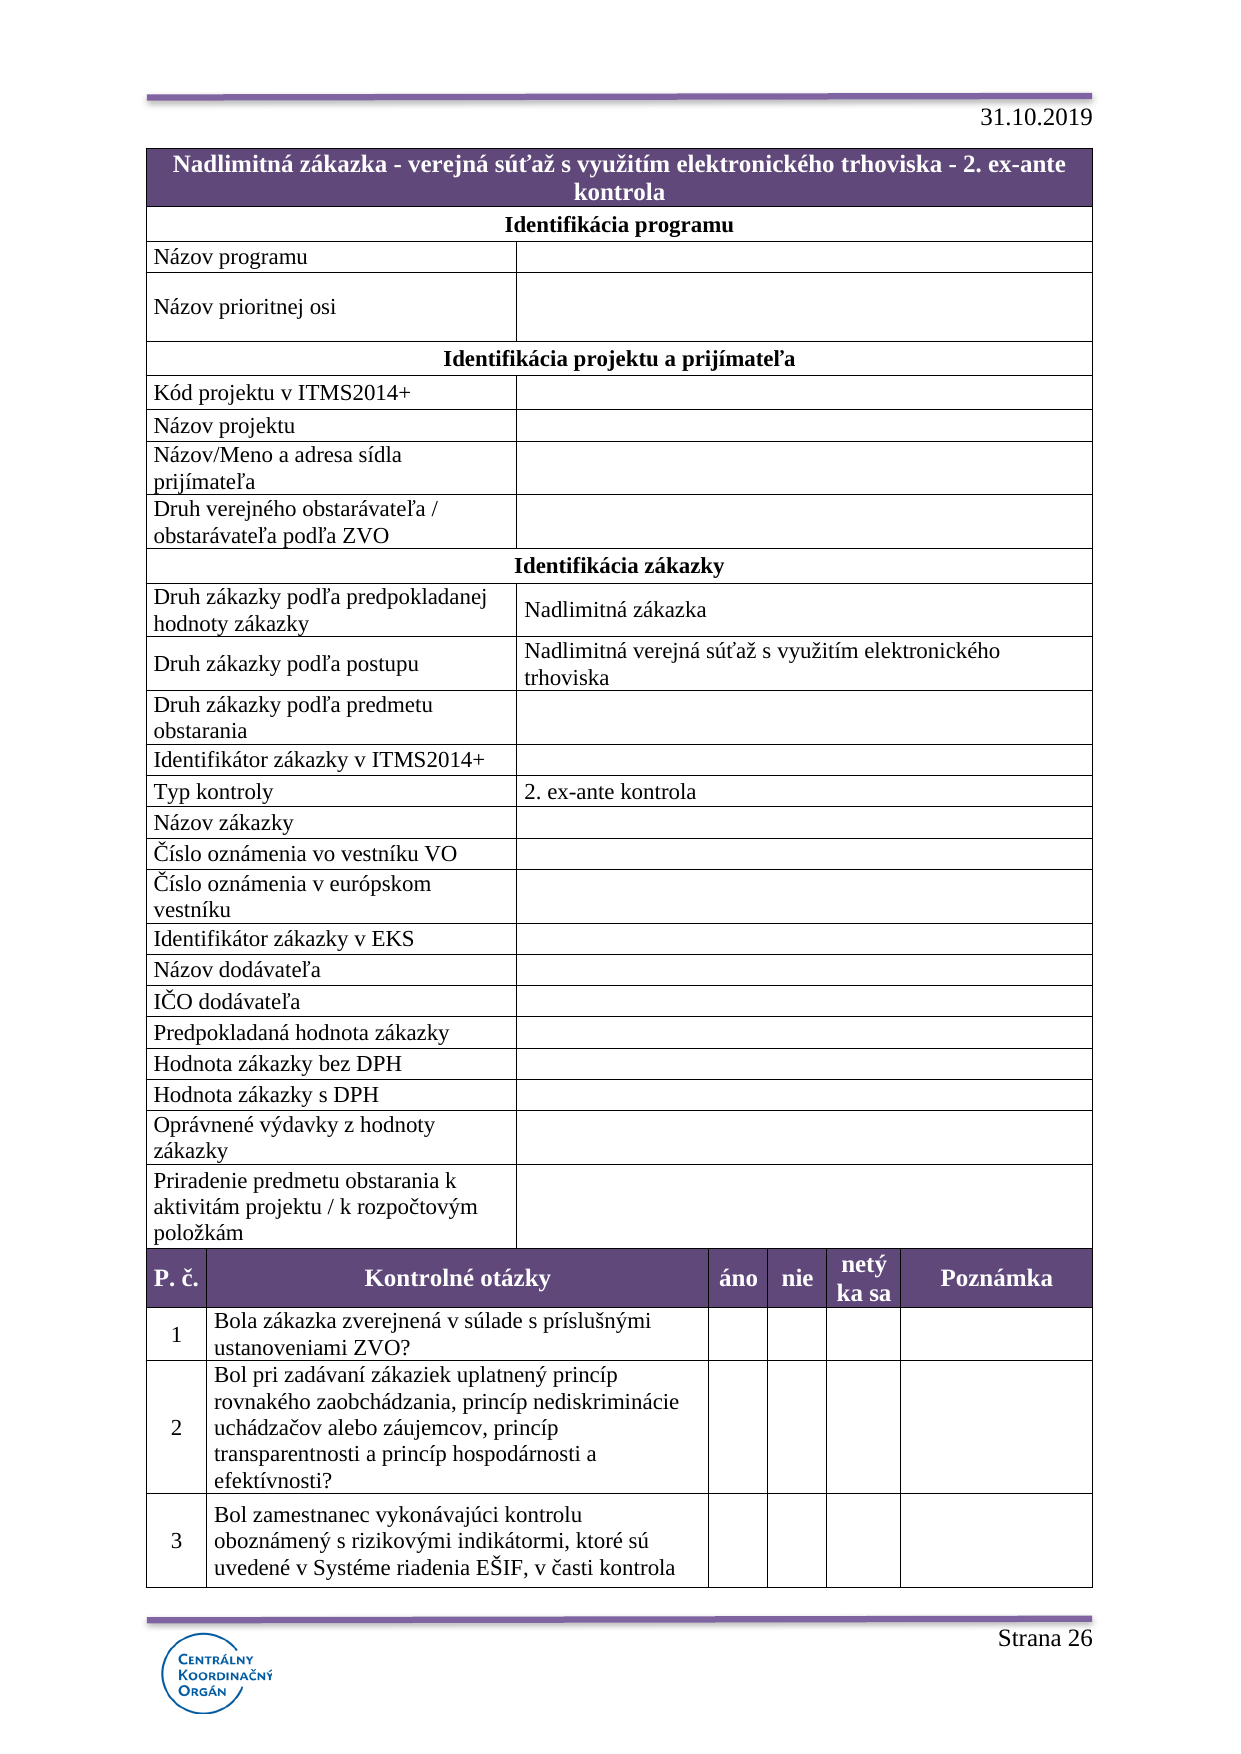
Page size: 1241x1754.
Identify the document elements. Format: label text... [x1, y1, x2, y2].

table_cell [517, 1017, 1092, 1047]
table_cell Kód projektu v ITMS2014+ [147, 376, 516, 409]
table_cell [517, 807, 1092, 837]
table_cell Identifikácia zákazky [147, 549, 1092, 582]
table_cell 3 [147, 1494, 206, 1587]
table_cell [517, 1165, 1092, 1248]
table_cell nie [768, 1249, 826, 1307]
table_cell [517, 745, 1092, 775]
table_cell [517, 1080, 1092, 1110]
table_cell [827, 1361, 900, 1493]
table_cell IČO dodávateľa [147, 986, 516, 1016]
table_cell P. č. [147, 1249, 206, 1307]
table_cell Predpokladaná hodnota zákazky [147, 1017, 516, 1047]
table_cell [517, 242, 1092, 272]
table_cell [901, 1361, 1092, 1493]
table_cell Nadlimitná zákazka [517, 584, 1092, 636]
table_cell Druh zákazky podľa postupu [147, 637, 516, 690]
table_cell [709, 1361, 767, 1493]
table_cell [768, 1308, 826, 1360]
table_cell Typ kontroly [147, 776, 516, 806]
table_cell [517, 1049, 1092, 1079]
table_cell Bola zákazka zverejnená v súlade s príslušnými ustanoveniami ZVO? [207, 1308, 708, 1360]
table_cell Identifikátor zákazky v EKS [147, 924, 516, 954]
table_cell [517, 986, 1092, 1016]
table_cell [768, 1361, 826, 1493]
table_cell [768, 1494, 826, 1587]
table_cell [517, 839, 1092, 869]
table_cell Názov zákazky [147, 807, 516, 837]
table_cell Identifikácia projektu a prijímateľa [147, 342, 1092, 375]
table_cell Druh zákazky podľa predpokladanej hodnoty zákazky [147, 584, 516, 636]
table_cell [517, 870, 1092, 922]
table_cell Identifikátor zákazky v ITMS2014+ [147, 745, 516, 775]
table_cell [517, 1111, 1092, 1164]
table_cell [827, 1308, 900, 1360]
table_cell Priradenie predmetu obstarania k aktivitám projektu / k rozpočtovým položkám [147, 1165, 516, 1248]
table_cell [517, 924, 1092, 954]
table_cell Kontrolné otázky [207, 1249, 708, 1307]
picture [159, 1631, 272, 1713]
table_cell [517, 955, 1092, 985]
table_cell [517, 410, 1092, 441]
table_cell Názov projektu [147, 410, 516, 441]
table_cell Názov prioritnej osi [147, 273, 516, 341]
table_cell Identifikácia programu [147, 207, 1092, 241]
table_cell 2. ex-ante kontrola [517, 776, 1092, 806]
table_cell Druh verejného obstarávateľa / obstarávateľa podľa ZVO [147, 495, 516, 548]
table_cell [517, 273, 1092, 341]
table_cell [517, 376, 1092, 409]
table_cell Druh zákazky podľa predmetu obstarania [147, 691, 516, 744]
table_cell [517, 691, 1092, 744]
table_cell [901, 1308, 1092, 1360]
table_cell [517, 442, 1092, 494]
table_cell Číslo oznámenia v európskom vestníku [147, 870, 516, 922]
table_cell Hodnota zákazky bez DPH [147, 1049, 516, 1079]
table_cell Poznámka [901, 1249, 1092, 1307]
table_cell áno [709, 1249, 767, 1307]
table_cell [709, 1308, 767, 1360]
table_cell Hodnota zákazky s DPH [147, 1080, 516, 1110]
table_cell [709, 1494, 767, 1587]
table_cell Bol pri zadávaní zákaziek uplatnený princíp rovnakého zaobchádzania, princíp nediskriminácie uchádzačov alebo záujemcov, princíp transparentnosti a princíp hospodárnosti a efektívnosti? [207, 1361, 708, 1493]
table_cell netýka sa [827, 1249, 900, 1307]
table_cell [901, 1494, 1092, 1587]
table_cell 1 [147, 1308, 206, 1360]
table_cell Názov dodávateľa [147, 955, 516, 985]
table_cell Názov programu [147, 242, 516, 272]
table_cell Číslo oznámenia vo vestníku VO [147, 839, 516, 869]
table_cell Oprávnené výdavky z hodnoty zákazky [147, 1111, 516, 1164]
table_cell [827, 1494, 900, 1587]
table_cell Názov/Meno a adresa sídla prijímateľa [147, 442, 516, 494]
table_cell 2 [147, 1361, 206, 1493]
table_cell Nadlimitná verejná súťaž s využitím elektronického trhoviska [517, 637, 1092, 690]
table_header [147, 149, 1092, 206]
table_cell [207, 1494, 708, 1587]
table_cell [517, 495, 1092, 548]
